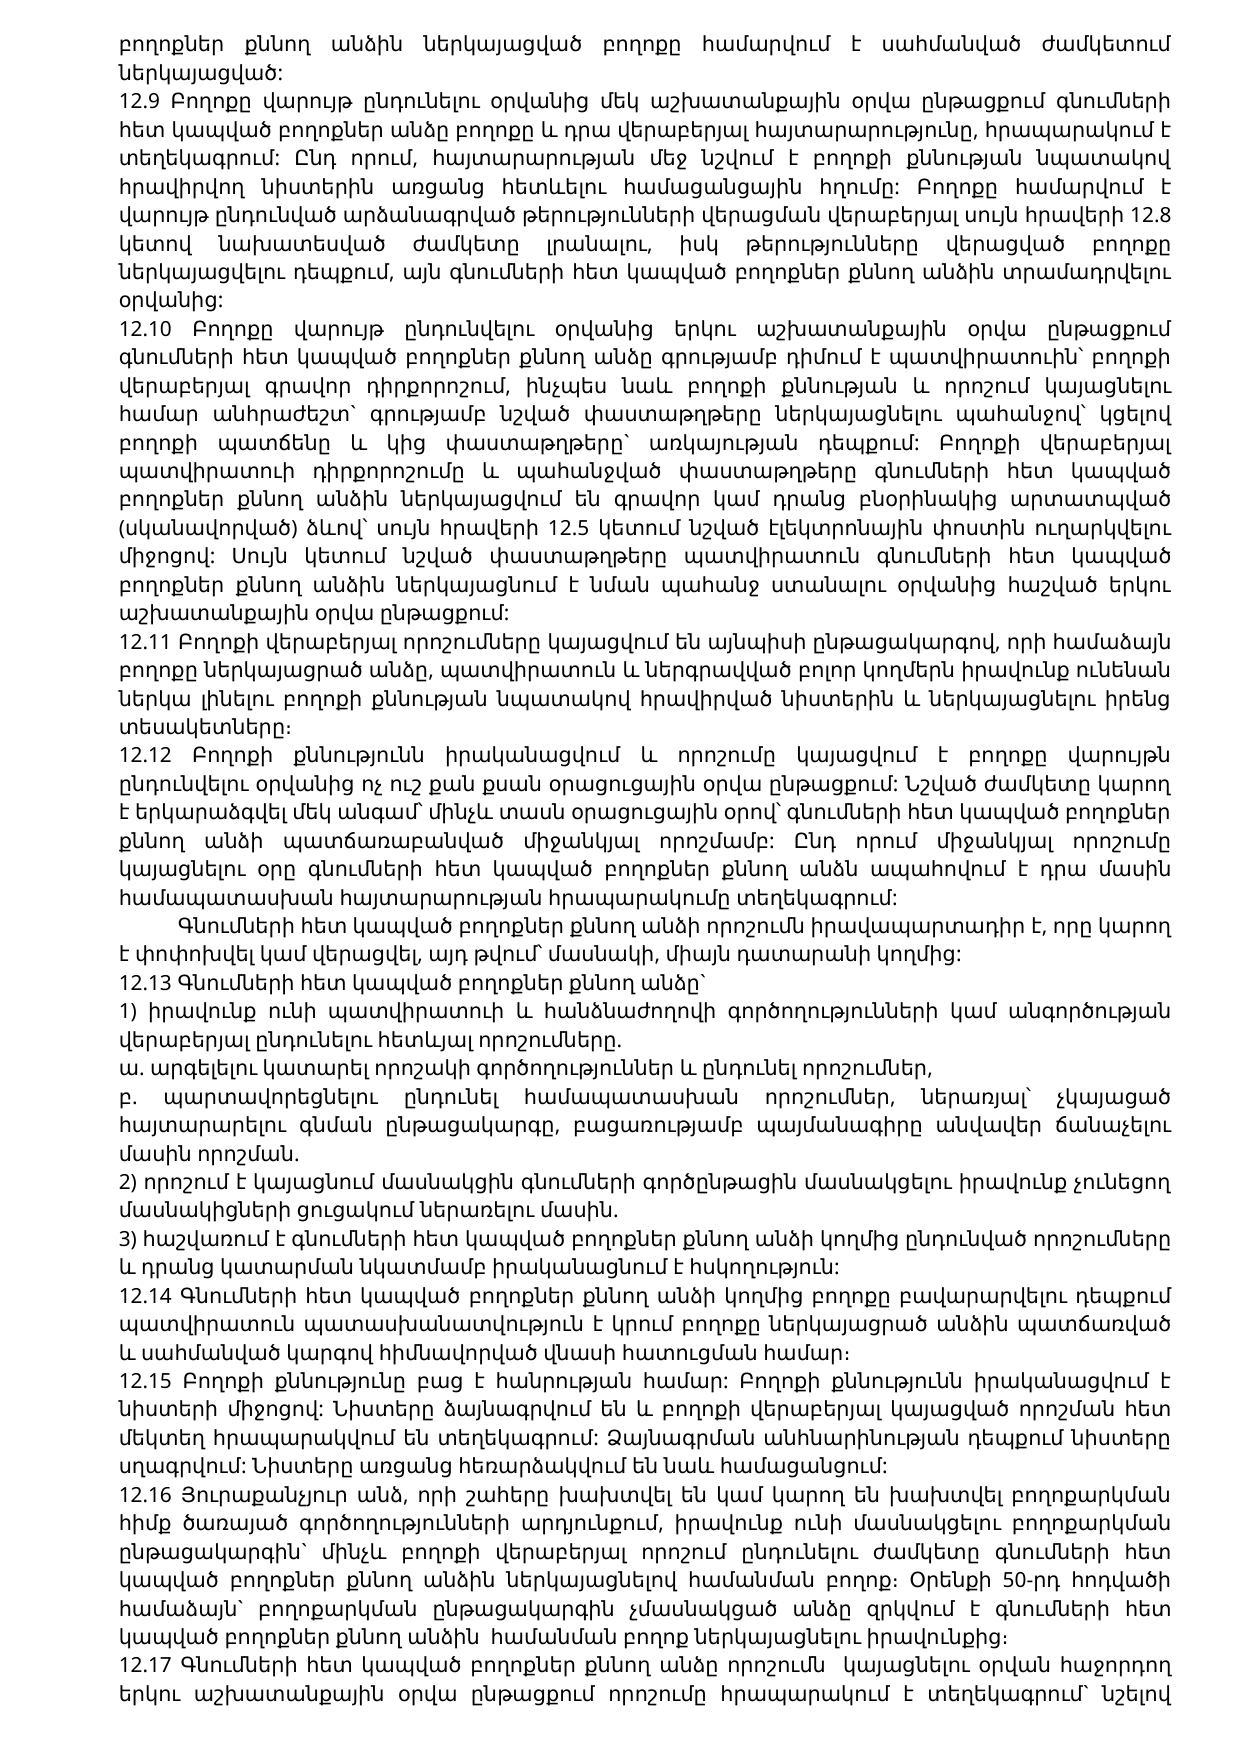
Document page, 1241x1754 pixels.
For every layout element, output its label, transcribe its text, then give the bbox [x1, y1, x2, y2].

text 1) իրավունք ունի պատվիրատուի և հանձնաժողովի գործողությունների կամ անգործության վերաբերյալ ընդունելու հետևյալ որոշումները. [118, 996, 1171, 1053]
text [118, 1651, 1171, 1707]
text 12.11 Բողոքի վերաբերյալ որոշումները կայացվում են այնպիսի ընթացակարգով, որի համաձայն բողոքը ներկայացրած անձը, պատվիրատուն և ներգրավված բոլոր կողմերն իրավունք ունենան ներկա լինելու բողոքի քննության նպատակով հրավիրված նիստերին և ներկայացնելու իրենց տեսակետները։ [118, 627, 1171, 741]
text 12.15 Բողոքի քննությունը բաց է հանրության համար: Բողոքի քննությունն իրականացվում է նիստերի միջոցով: Նիստերը ձայնագրվում են և բողոքի վերաբերյալ կայացված որոշման հետ մեկտեղ հրապարակվում են տեղեկագրում: Ձայնագրման անհնարինության դեպքում նիստերը սղագրվում: Նիստերը առցանց հեռարձակվում են նաև համացանցում: [118, 1366, 1171, 1480]
text 12.13 Գնումների հետ կապված բողոքներ քննող անձը` [118, 968, 1171, 996]
text 2) որոշում է կայացնում մասնակցին գնումների գործընթացին մասնակցելու իրավունք չունեցող մասնակիցների ցուցակում ներառելու մասին. [118, 1167, 1171, 1224]
text Գնումների հետ կապված բողոքներ քննող անձի որոշումն իրավապարտադիր է, որը կարող է փոփոխվել կամ վերացվել, այդ թվում՝ մասնակի, միայն դատարանի կողմից: [118, 911, 1171, 968]
text 12.10 Բողոքը վարույթ ընդունվելու օրվանից երկու աշխատանքային օրվա ընթացքում գնումների հետ կապված բողոքներ քննող անձը գրությամբ դիմում է պատվիրատուին՝ բողոքի վերաբերյալ գրավոր դիրքորոշում, ինչպես նաև բողոքի քննության և որոշում կայացնելու համար անհրաժեշտ` գրությամբ նշված փաստաթղթերը ներկայացնելու պահանջով՝ կցելով բողոքի պատճենը և կից փաստաթղթերը` առկայության դեպքում: Բողոքի վերաբերյալ պատվիրատուի դիրքորոշումը և պահանջված փաստաթղթերը գնումների հետ կապված բողոքներ քննող անձին ներկայացվում են գրավոր կամ դրանց բնօրինակից արտատպված (սկանավորված) ձևով՝ սույն հրավերի 12.5 կետում նշված էլեկտրոնային փոստին ուղարկվելու միջոցով: Սույն կետում նշված փաստաթղթերը պատվիրատուն գնումների հետ կապված բողոքներ քննող անձին ներկայացնում է նման պահանջ ստանալու օրվանից հաշված երկու աշխատանքային օրվա ընթացքում: [118, 314, 1171, 627]
text 12.16 Յուրաքանչյուր անձ, որի շահերը խախտվել են կամ կարող են խախտվել բողոքարկման հիմք ծառայած գործողությունների արդյունքում, իրավունք ունի մասնակցելու բողոքարկման ընթացակարգին` մինչև բողոքի վերաբերյալ որոշում ընդունելու ժամկետը գնումների հետ կապված բողոքներ քննող անձին ներկայացնելով համանման բողոք։ Օրենքի 50-րդ հոդվածի համաձայն` բողոքարկման ընթացակարգին չմասնակցած անձը զրկվում է գնումների հետ կապված բողոքներ քննող անձին համանման բողոք ներկայացնելու իրավունքից։ [118, 1480, 1171, 1651]
text 3) հաշվառում է գնումների հետ կապված բողոքներ քննող անձի կողմից ընդունված որոշումները և դրանց կատարման նկատմամբ իրականացնում է հսկողություն: [118, 1224, 1171, 1281]
text ա. արգելելու կատարել որոշակի գործողություններ և ընդունել որոշումներ, [118, 1053, 1171, 1082]
text բ. պարտավորեցնելու ընդունել համապատասխան որոշումներ, ներառյալ՝ չկայացած հայտարարելու գնման ընթացակարգը, բացառությամբ պայմանագիրը անվավեր ճանաչելու մասին որոշման. [118, 1082, 1171, 1167]
text 12.14 Գնումների հետ կապված բողոքներ քննող անձի կողմից բողոքը բավարարվելու դեպքում պատվիրատուն պատասխանատվություն է կրում բողոքը ներկայացրած անձին պատճառված և սահմանված կարգով հիմնավորված վնասի հատուցման համար։ [118, 1281, 1171, 1366]
text 12.9 Բողոքը վարույթ ընդունելու օրվանից մեկ աշխատանքային օրվա ընթացքում գնումների հետ կապված բողոքներ անձը բողոքը և դրա վերաբերյալ հայտարարությունը, հրապարակում է տեղեկագրում: Ընդ որում, հայտարարության մեջ նշվում է բողոքի քննության նպատակով հրավիրվող նիստերին առցանց հետևելու համացանցային հղումը: Բողոքը համարվում է վարույթ ընդունված արձանագրված թերությունների վերացման վերաբերյալ սույն հրավերի 12.8 կետով նախատեսված ժամկետը լրանալու, իսկ թերությունները վերացված բողոքը ներկայացվելու դեպքում, այն գնումների հետ կապված բողոքներ քննող անձին տրամադրվելու օրվանից: [118, 86, 1171, 314]
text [118, 29, 1171, 86]
text 12.12 Բողոքի քննությունն իրականացվում և որոշումը կայացվում է բողոքը վարույթն ընդունվելու օրվանից ոչ ուշ քան քսան օրացուցային օրվա ընթացքում: Նշված ժամկետը կարող է երկարաձգվել մեկ անգամ՝ մինչև տասն օրացուցային օրով՝ գնումների հետ կապված բողոքներ քննող անձի պատճառաբանված միջանկյալ որոշմամբ: Ընդ որում միջանկյալ որոշումը կայացնելու օրը գնումների հետ կապված բողոքներ քննող անձն ապահովում է դրա մասին համապատասխան հայտարարության հրապարակումը տեղեկագրում: [118, 741, 1171, 911]
